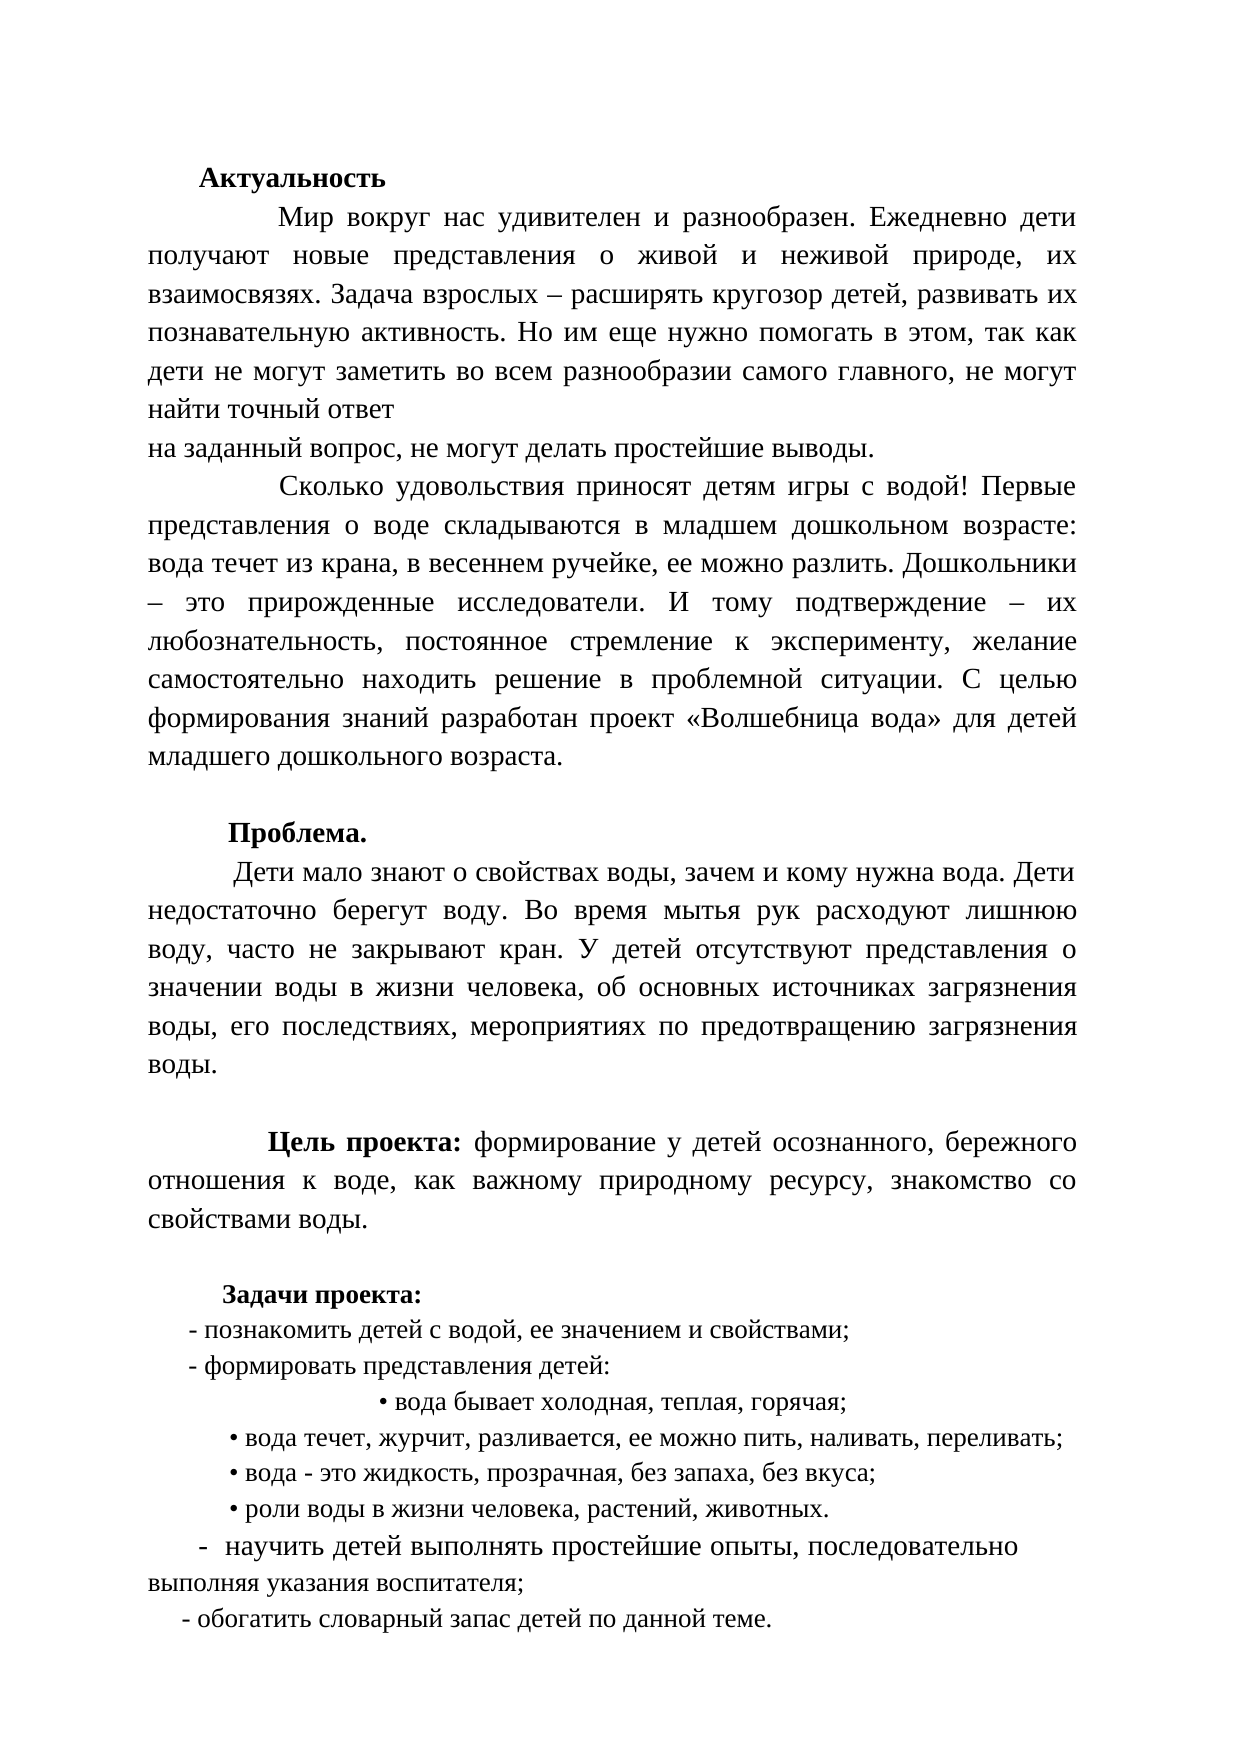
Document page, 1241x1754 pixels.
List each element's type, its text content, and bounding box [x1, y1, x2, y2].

text - обогатить словарный запас детей по данной теме. [148, 1602, 1078, 1633]
text • вода бывает холодная, теплая, горячая; [148, 1385, 1078, 1416]
text Проблема. [148, 815, 1078, 849]
text Задачи проекта: [148, 1278, 1019, 1309]
text Актуальность [148, 160, 1078, 194]
text - формировать представления детей: [148, 1349, 1078, 1380]
text - познакомить детей с водой, ее значением и свойствами; [148, 1313, 1078, 1345]
text на заданный вопрос, не могут делать простейшие выводы. [148, 430, 1078, 463]
text - научить детей выполнять простейшие опыты, последовательно выполняя указания воспитателя; [148, 1528, 1019, 1597]
text Цель проекта: формирование у детей осознанного, бережного отношения к воде, как важному природному ресурсу, знакомство со свойствами воды. [148, 1124, 1078, 1234]
text Сколько удовольствия приносят детям игры с водой! Первые представления о воде складываются в младшем дошкольном возрасте: вода течет из крана, в весеннем ручейке, ее можно разлить. Дошкольники – это прирожденные исследователи. И тому подтверждение – их любознательность, постоянное стремление к эксперименту, желание самостоятельно находить решение в проблемной ситуации. С целью формирования знаний разработан проект «Волшебница вода» для детей младшего дошкольного возраста. [148, 468, 1078, 772]
text Дети мало знают о свойствах воды, зачем и кому нужна вода. Дети недостаточно берегут воду. Во время мытья рук расходуют лишнюю воду, часто не закрывают кран. У детей отсутствуют представления о значении воды в жизни человека, об основных источниках загрязнения воды, его последствиях, мероприятиях по предотвращению загрязнения воды. [148, 854, 1078, 1080]
text • вода течет, журчит, разливается, ее можно пить, наливать, переливать; [148, 1421, 1078, 1452]
text Мир вокруг нас удивителен и разнообразен. Ежедневно дети получают новые представления о живой и неживой природе, их взаимосвязях. Задача взрослых – расширять кругозор детей, развивать их познавательную активность. Но им еще нужно помогать в этом, так как дети не могут заметить во всем разнообразии самого главного, не могут найти точный ответ [148, 199, 1078, 425]
text • вода - это жидкость, прозрачная, без запаха, без вкуса; [148, 1456, 1078, 1488]
text • роли воды в жизни человека, растений, животных. [148, 1492, 1078, 1523]
